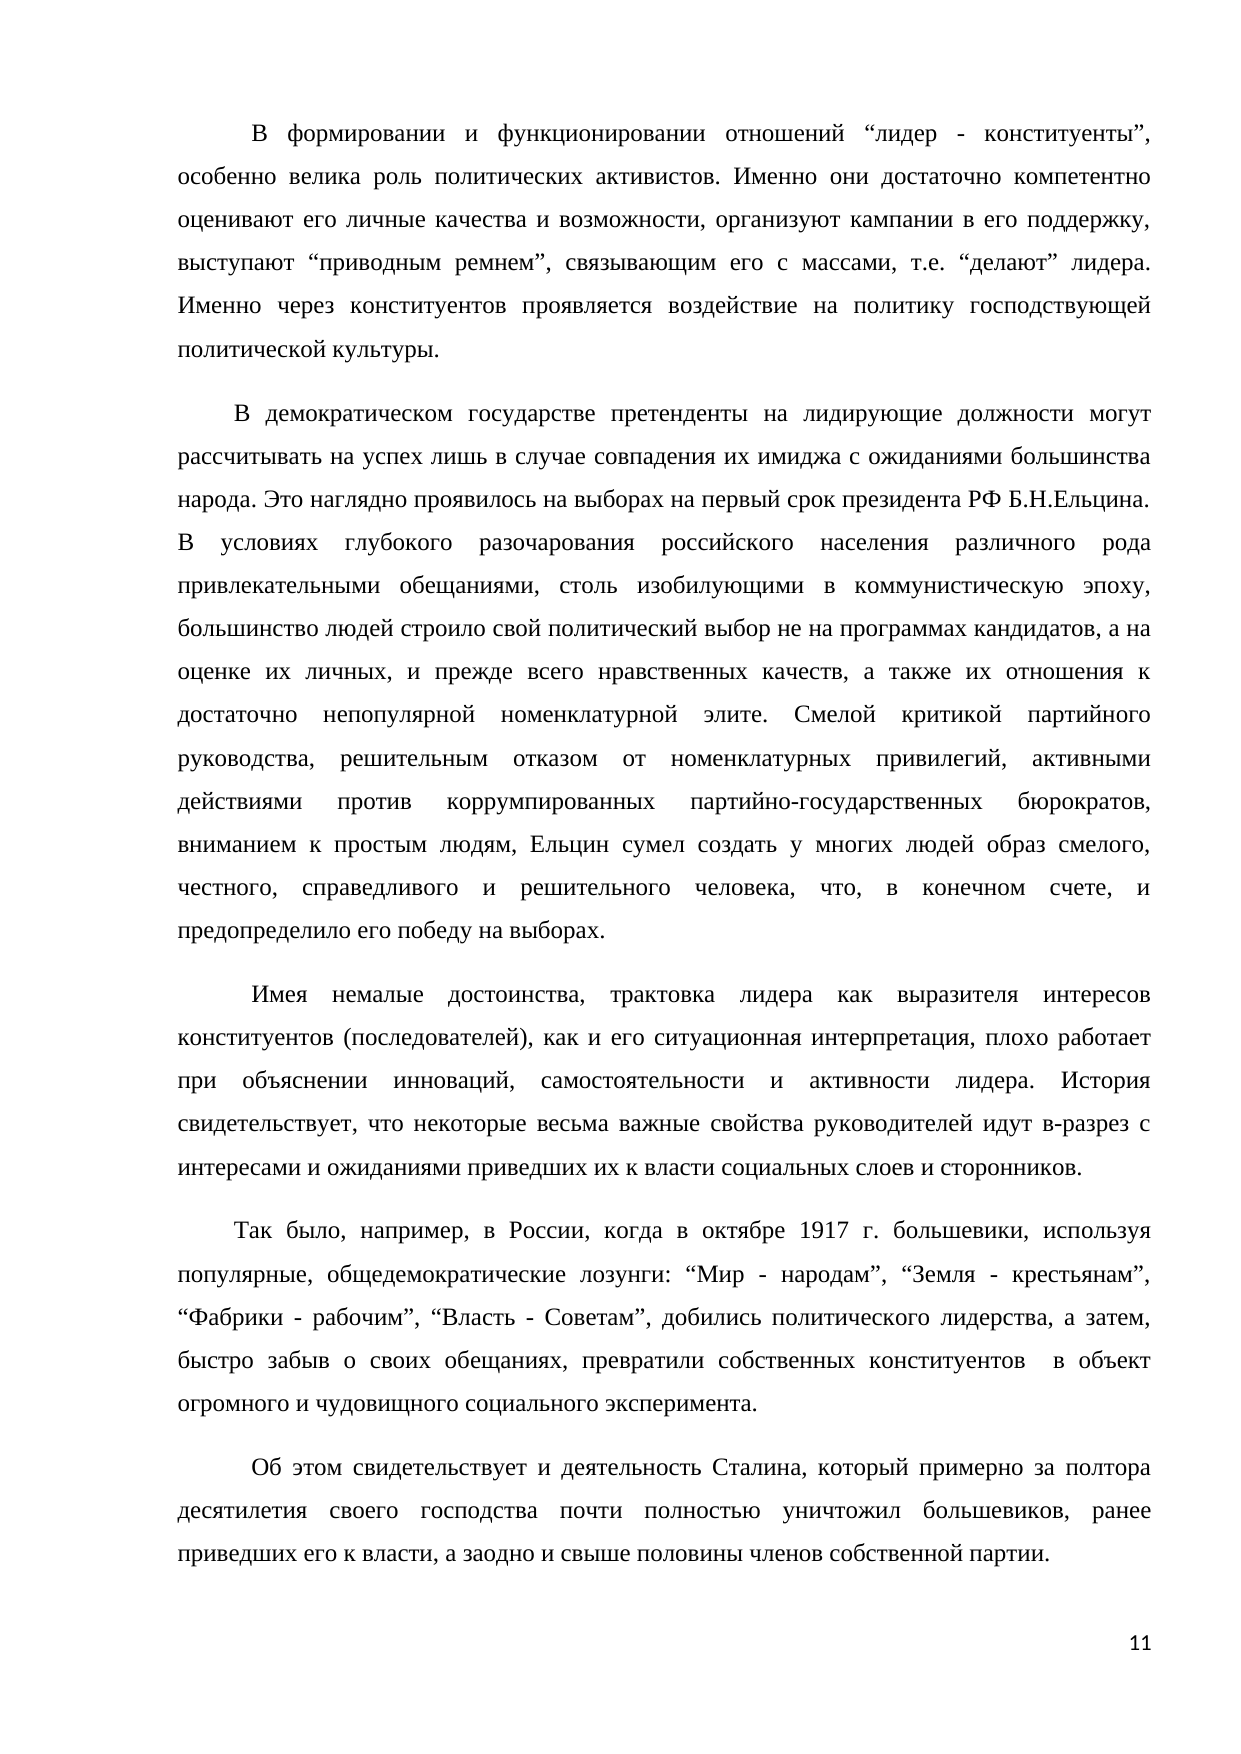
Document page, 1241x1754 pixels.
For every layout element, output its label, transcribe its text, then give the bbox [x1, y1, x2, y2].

text В формировании и функционировании отношений “лидер - конституенты”, особенно велика роль политических активистов. Именно они достаточно компетентно оценивают его личные качества и возможности, организуют кампании в его поддержку, выступают “приводным ремнем”, связывающим его с массами, т.е. “делают” лидера. Именно через конституентов проявляется воздействие на политику господствующей политической культуры. [177, 118, 1152, 362]
text Так было, например, в России, когда в октябре . большевики, используя популярные, общедемократические лозунги: “Мир - народам”, “Земля - крестьянам”, “Фабрики - рабочим”, “Власть - Советам”, добились политического лидерства, а затем, быстро забыв о своих обещаниях, превратили собственных конституентов в объект огромного и чудовищного социального эксперимента. [177, 1216, 1152, 1417]
text В демократическом государстве претенденты на лидирующие должности могут рассчитывать на успех лишь в случае совпадения их имиджа с ожиданиями большинства народа. Это наглядно проявилось на выборах на первый срок президента РФ Б.Н.Ельцина. В условиях глубокого разочарования российского населения различного рода привлекательными обещаниями, столь изобилующими в коммунистическую эпоху, большинство людей строило свой политический выбор не на программах кандидатов, а на оценке их личных, и прежде всего нравственных качеств, а также их отношения к достаточно непопулярной номенклатурной элите. Смелой критикой партийного руководства, решительным отказом от номенклатурных привилегий, активными действиями против коррумпированных партийно-государственных бюрократов, вниманием к простым людям, Ельцин сумел создать у многих людей образ смелого, честного, справедливого и решительного человека, что, в конечном счете, и предопределило его победу на выборах. [177, 398, 1152, 944]
text Имея немалые достоинства, трактовка лидера как выразителя интересов конституентов (последователей), как и его ситуационная интерпретация, плохо работает при объяснении инноваций, самостоятельности и активности лидера. История свидетельствует, что некоторые весьма важные свойства руководителей идут в-разрез с интересами и ожиданиями приведших их к власти социальных слоев и сторонников. [177, 979, 1152, 1180]
text Об этом свидетельствует и деятельность Сталина, который примерно за полтора десятилетия своего господства почти полностью уничтожил большевиков, ранее приведших его к власти, а заодно и свыше половины членов собственной партии. [177, 1452, 1152, 1567]
